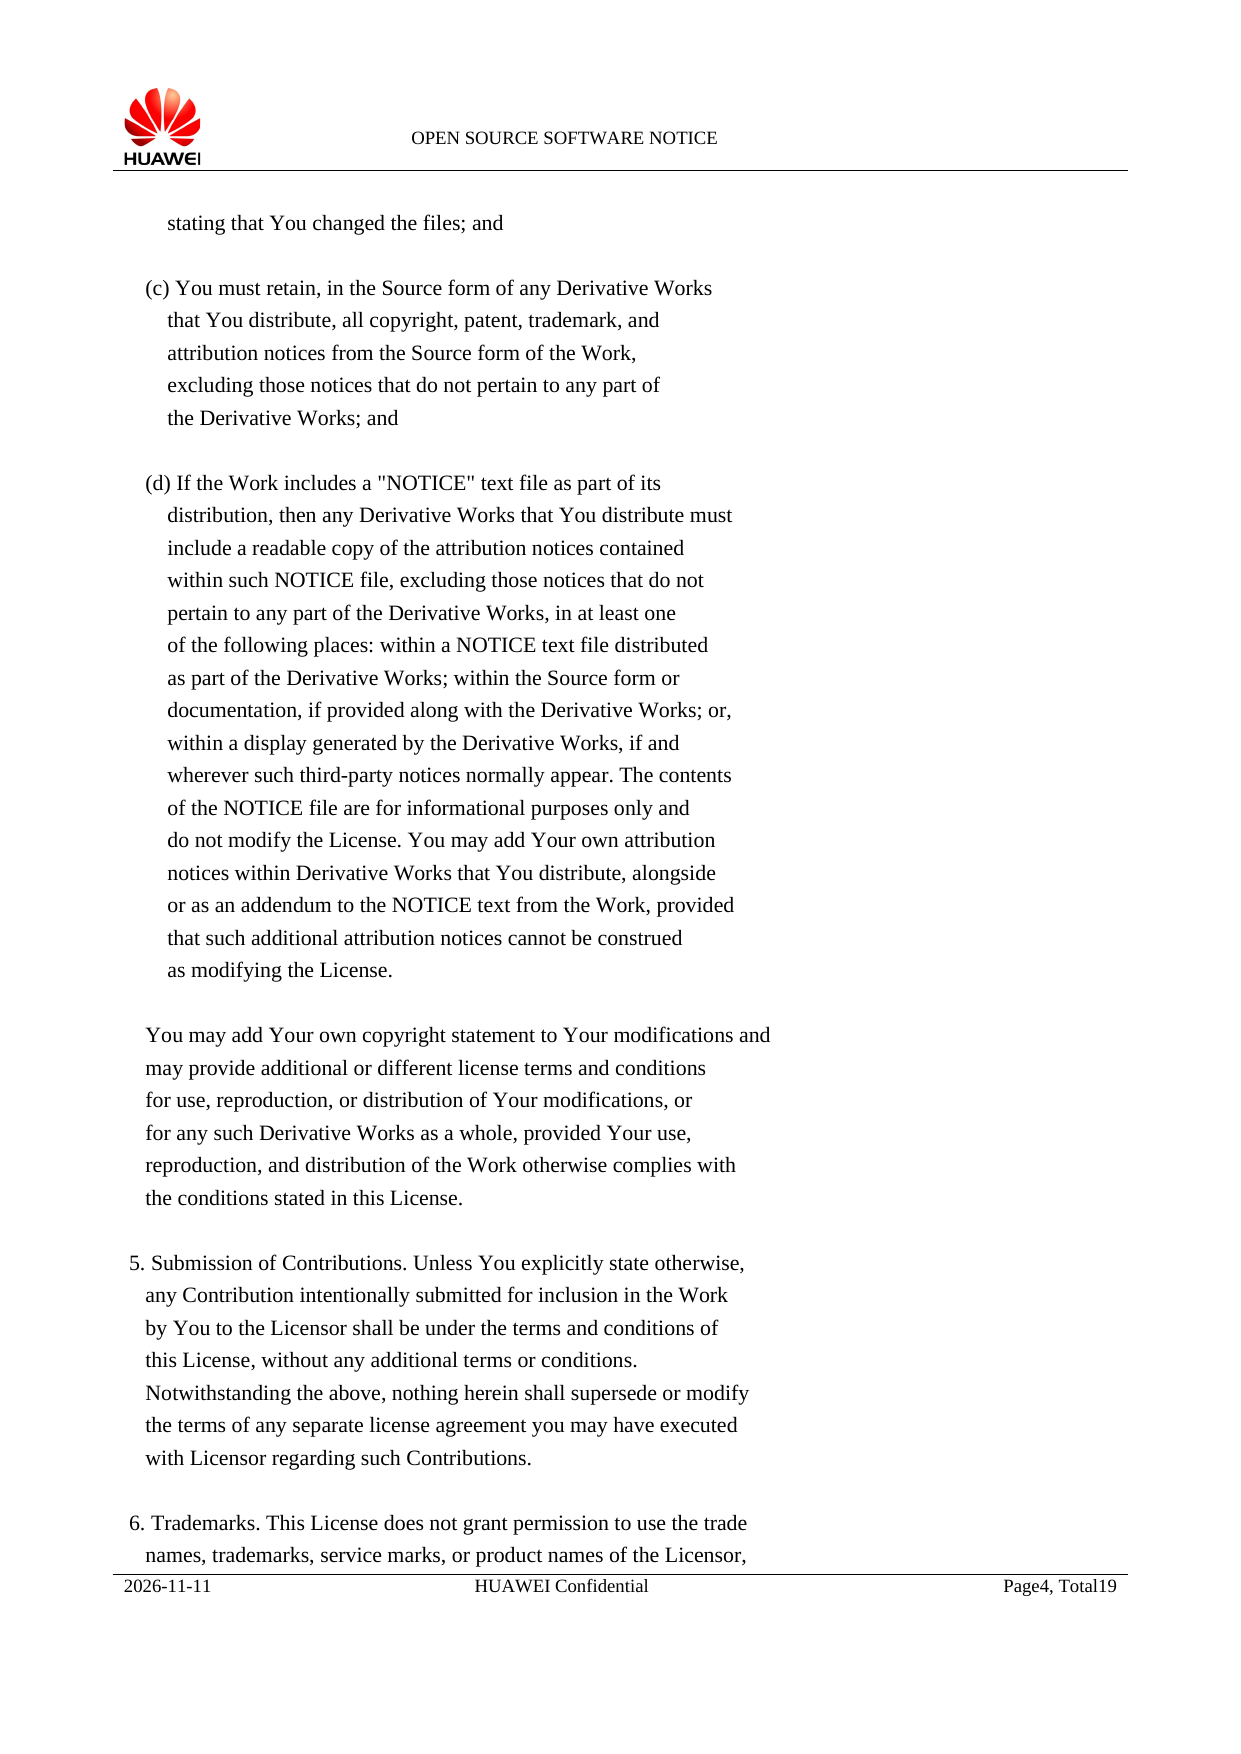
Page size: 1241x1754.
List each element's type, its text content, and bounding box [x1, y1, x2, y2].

picture [124, 88, 201, 165]
